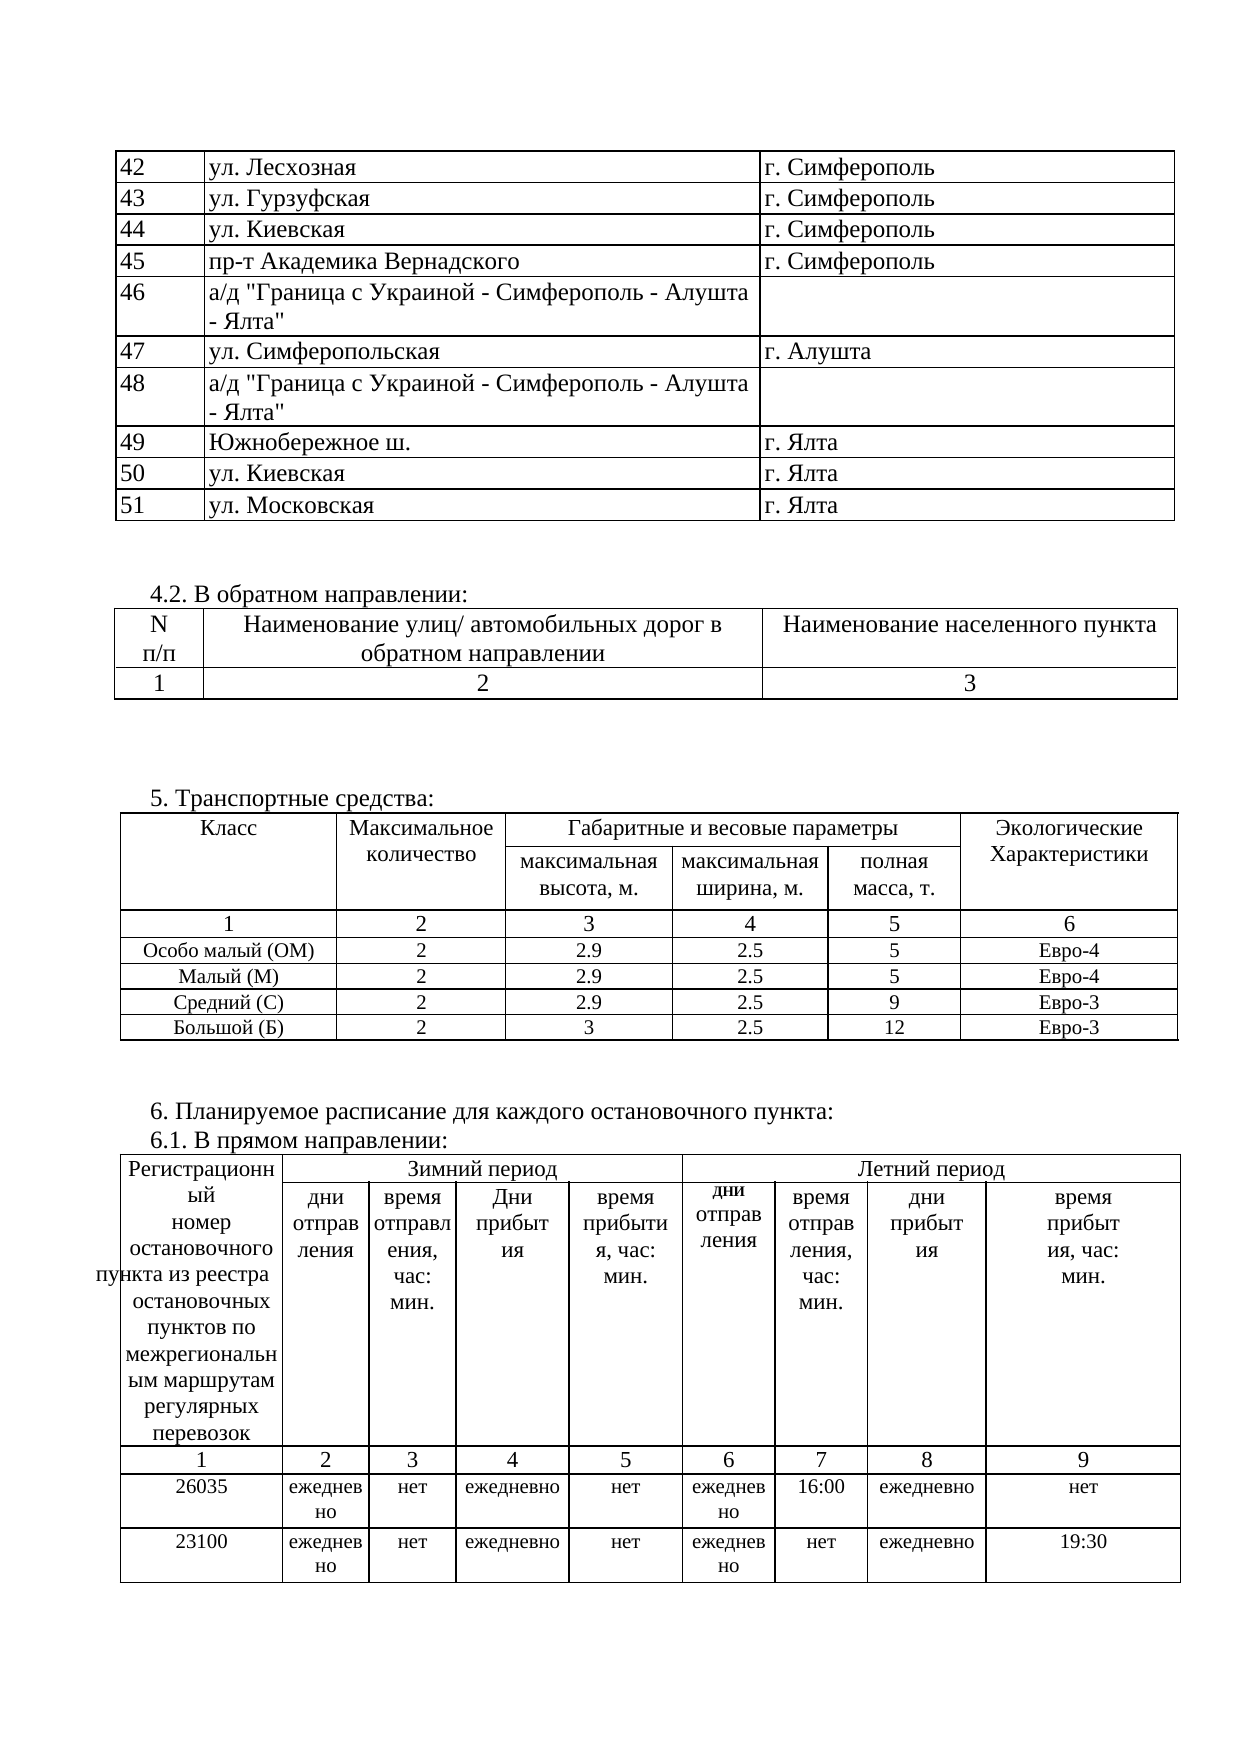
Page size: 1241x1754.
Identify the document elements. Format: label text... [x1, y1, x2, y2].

table_cell 2 [337, 911, 505, 937]
table_cell Евро-4 [961, 964, 1177, 988]
table_cell нет [987, 1475, 1180, 1527]
table_cell 2.9 [506, 990, 672, 1014]
table_cell нет [570, 1529, 682, 1582]
table_cell нет [370, 1475, 455, 1527]
table_cell Евро-4 [961, 938, 1177, 962]
text 6. Планируемое расписание для каждого остановочного пункта: [150, 1096, 1090, 1125]
table_cell Большой (Б) [121, 1015, 336, 1039]
table_cell 3 [506, 911, 672, 937]
table_cell 2.5 [673, 964, 827, 988]
table_cell ул. Киевская [205, 458, 759, 488]
table_cell нет [370, 1529, 455, 1582]
table_cell Евро-3 [961, 990, 1177, 1014]
table_cell г. Симферополь [761, 215, 1174, 244]
table_cell 1 [115, 668, 203, 698]
table_cell г. Ялта [761, 458, 1174, 488]
table_cell 47 [117, 337, 204, 366]
table_cell 46 [117, 277, 204, 335]
table_cell 44 [117, 215, 204, 244]
table_cell 2.5 [673, 1015, 827, 1039]
table_cell 5 [829, 964, 960, 988]
table_cell 2 [337, 938, 505, 962]
table_cell 45 [117, 246, 204, 276]
table_cell ул. Московская [205, 490, 759, 520]
table_cell 43 [117, 183, 204, 213]
table_header Летний период [683, 1155, 1180, 1181]
table_cell время прибыти я, час: мин. [570, 1183, 682, 1445]
table_cell 1 [121, 1447, 282, 1473]
table_header Экологические Характеристики [961, 814, 1177, 909]
table_header N п/п [115, 609, 203, 667]
table_cell дни прибыт ия [868, 1183, 985, 1445]
table_cell 2 [337, 990, 505, 1014]
table_cell пр-т Академика Вернадского [205, 246, 759, 276]
table_cell 2 [337, 1015, 505, 1039]
table_cell 2.5 [673, 990, 827, 1014]
table_cell время отправ ления, час: мин. [776, 1183, 867, 1445]
table_cell ул. Симферопольская [205, 337, 759, 366]
table_cell 2.5 [673, 938, 827, 962]
table_cell 4 [457, 1447, 568, 1473]
table_header Класс [121, 814, 336, 909]
table_cell [761, 368, 1174, 425]
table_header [121, 1155, 282, 1445]
table_header Наименование улиц/ автомобильных дорог в обратном направлении [204, 609, 762, 667]
text 5. Транспортные средства: [150, 783, 1090, 812]
table_cell максимальная ширина, м. [673, 847, 827, 909]
table_cell ул. Лесхозная [205, 152, 759, 181]
table_cell ежедневно [868, 1529, 985, 1582]
table_cell ежедневно [457, 1529, 568, 1582]
table_cell 5 [570, 1447, 682, 1473]
table_cell 4 [673, 911, 827, 937]
table_header Максимальное количество [337, 814, 505, 909]
table_cell дни отправ ления [283, 1183, 368, 1445]
table_cell ежедневно [283, 1475, 368, 1527]
table_cell 1 [121, 911, 336, 937]
table_cell 6 [961, 911, 1177, 937]
table_cell Средний (С) [121, 990, 336, 1014]
table_cell максимальная высота, м. [506, 847, 672, 909]
table_cell 16:00 [776, 1475, 867, 1527]
table_cell время отправл ения, час: мин. [370, 1183, 455, 1445]
table_cell 48 [117, 368, 204, 425]
table_cell ежедневно [683, 1475, 774, 1527]
table_cell Южнобережное ш. [205, 427, 759, 457]
table_cell Дни прибыт ия [457, 1183, 568, 1445]
table_cell Особо малый (ОМ) [121, 938, 336, 962]
table_cell 2 [204, 668, 762, 698]
table_cell 2.9 [506, 938, 672, 962]
table_cell 12 [829, 1015, 960, 1039]
table_cell ежедневно [457, 1475, 568, 1527]
table_cell г. Симферополь [761, 183, 1174, 213]
table_cell г. Ялта [761, 490, 1174, 520]
table_cell время прибыт ия, час: мин. [987, 1183, 1180, 1445]
table_cell ул. Киевская [205, 215, 759, 244]
table_cell ул. Гурзуфская [205, 183, 759, 213]
table_header Габаритные и весовые параметры [506, 814, 960, 846]
table_cell 7 [776, 1447, 867, 1473]
table_cell 2 [337, 964, 505, 988]
table_cell 9 [829, 990, 960, 1014]
table_cell 51 [117, 490, 204, 520]
text 4.2. В обратном направлении: [150, 579, 1090, 608]
table_cell г. Симферополь [761, 246, 1174, 276]
table_cell полная масса, т. [829, 847, 960, 909]
table_cell а/д "Граница с Украиной - Симферополь - Алушта - Ялта" [205, 277, 759, 335]
table_cell 19:30 [987, 1529, 1180, 1582]
table_cell 5 [829, 911, 960, 937]
table_cell 3 [370, 1447, 455, 1473]
table_cell 9 [987, 1447, 1180, 1473]
table_cell г. Симферополь [761, 152, 1174, 181]
table_cell [761, 277, 1174, 335]
table_cell нет [570, 1475, 682, 1527]
table_cell Евро-3 [961, 1015, 1177, 1039]
table_cell г. Ялта [761, 427, 1174, 457]
table_cell 26035 [121, 1475, 282, 1527]
table_cell 3 [763, 667, 1177, 698]
table_cell 2 [283, 1447, 368, 1473]
table_cell 42 [117, 152, 204, 181]
table_cell 5 [829, 938, 960, 962]
table_cell ежедневно [868, 1475, 985, 1527]
table_cell 6 [683, 1447, 774, 1473]
table_header Наименование населенного пункта [763, 609, 1177, 667]
table_cell нет [776, 1529, 867, 1582]
table_cell 3 [506, 1015, 672, 1039]
table_cell а/д "Граница с Украиной - Симферополь - Алушта - Ялта" [205, 368, 759, 425]
table_cell ежедневно [283, 1529, 368, 1582]
table_cell 2.9 [506, 964, 672, 988]
table_header Зимний период [283, 1155, 682, 1181]
table_cell 8 [868, 1447, 985, 1473]
table_cell г. Алушта [761, 337, 1174, 366]
table_cell 23100 [121, 1529, 282, 1582]
text 6.1. В прямом направлении: [150, 1125, 1090, 1153]
table_cell Малый (М) [121, 964, 336, 988]
table_cell 49 [117, 427, 204, 457]
table_cell 50 [117, 458, 204, 488]
table_cell ДНИ отправ ления [683, 1183, 774, 1445]
table_cell ежедневно [683, 1529, 774, 1582]
